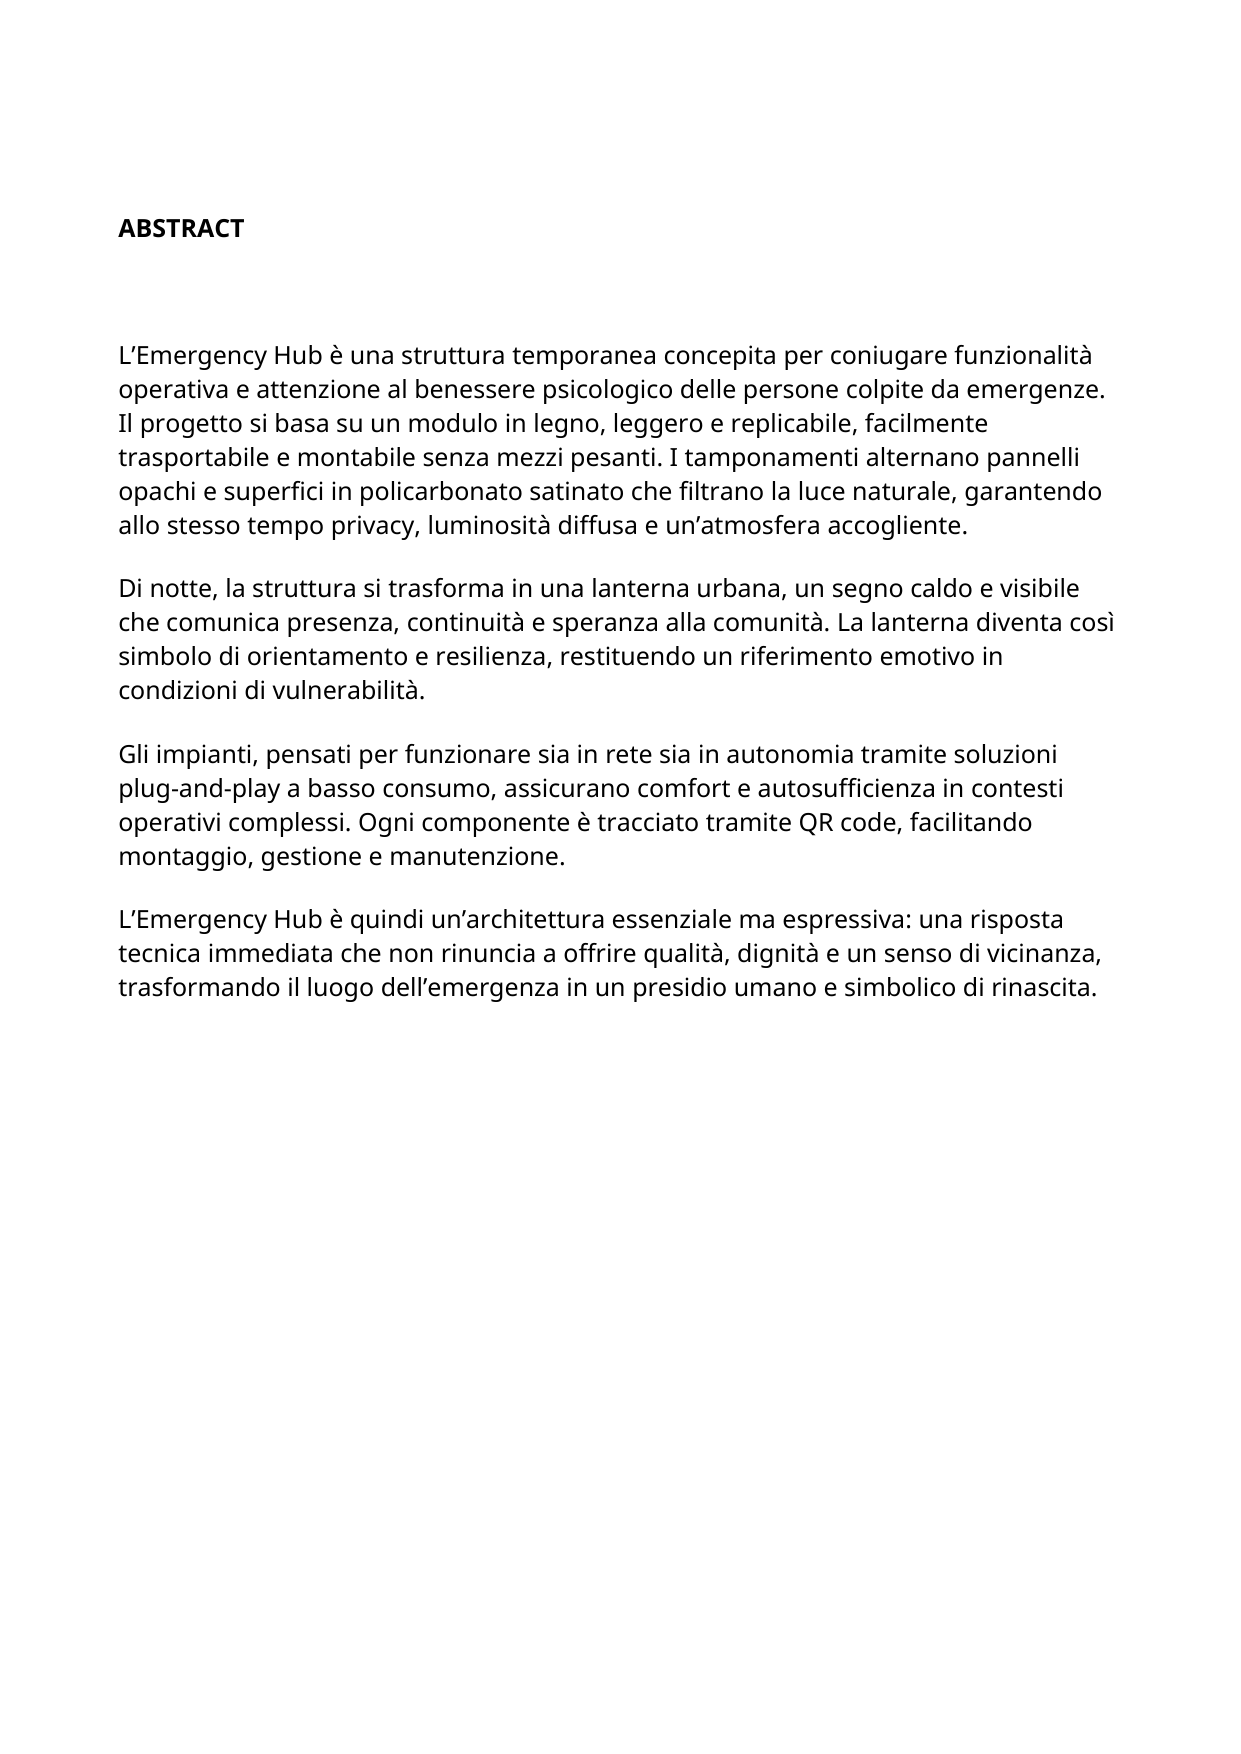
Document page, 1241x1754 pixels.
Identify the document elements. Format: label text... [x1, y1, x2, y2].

text L’Emergency Hub è quindi un’architettura essenziale ma espressiva: una risposta tecnica immediata che non rinuncia a offrire qualità, dignità e un senso di vicinanza, trasformando il luogo dell’emergenza in un presidio umano e simbolico di rinascita. [118, 902, 1122, 1004]
text Gli impianti, pensati per funzionare sia in rete sia in autonomia tramite soluzioni plug-and-play a basso consumo, assicurano comfort e autosufficienza in contesti operativi complessi. Ogni componente è tracciato tramite QR code, facilitando montaggio, gestione e manutenzione. [118, 736, 1122, 872]
text ABSTRACT [118, 211, 1122, 245]
text Di notte, la struttura si trasforma in una lanterna urbana, un segno caldo e visibile che comunica presenza, continuità e speranza alla comunità. La lanterna diventa così simbolo di orientamento e resilienza, restituendo un riferimento emotivo in condizioni di vulnerabilità. [118, 571, 1122, 707]
text L’Emergency Hub è una struttura temporanea concepita per coniugare funzionalità operativa e attenzione al benessere psicologico delle persone colpite da emergenze. Il progetto si basa su un modulo in legno, leggero e replicabile, facilmente trasportabile e montabile senza mezzi pesanti. I tamponamenti alternano pannelli opachi e superfici in policarbonato satinato che filtrano la luce naturale, garantendo allo stesso tempo privacy, luminosità diffusa e un’atmosfera accogliente. [118, 337, 1122, 542]
